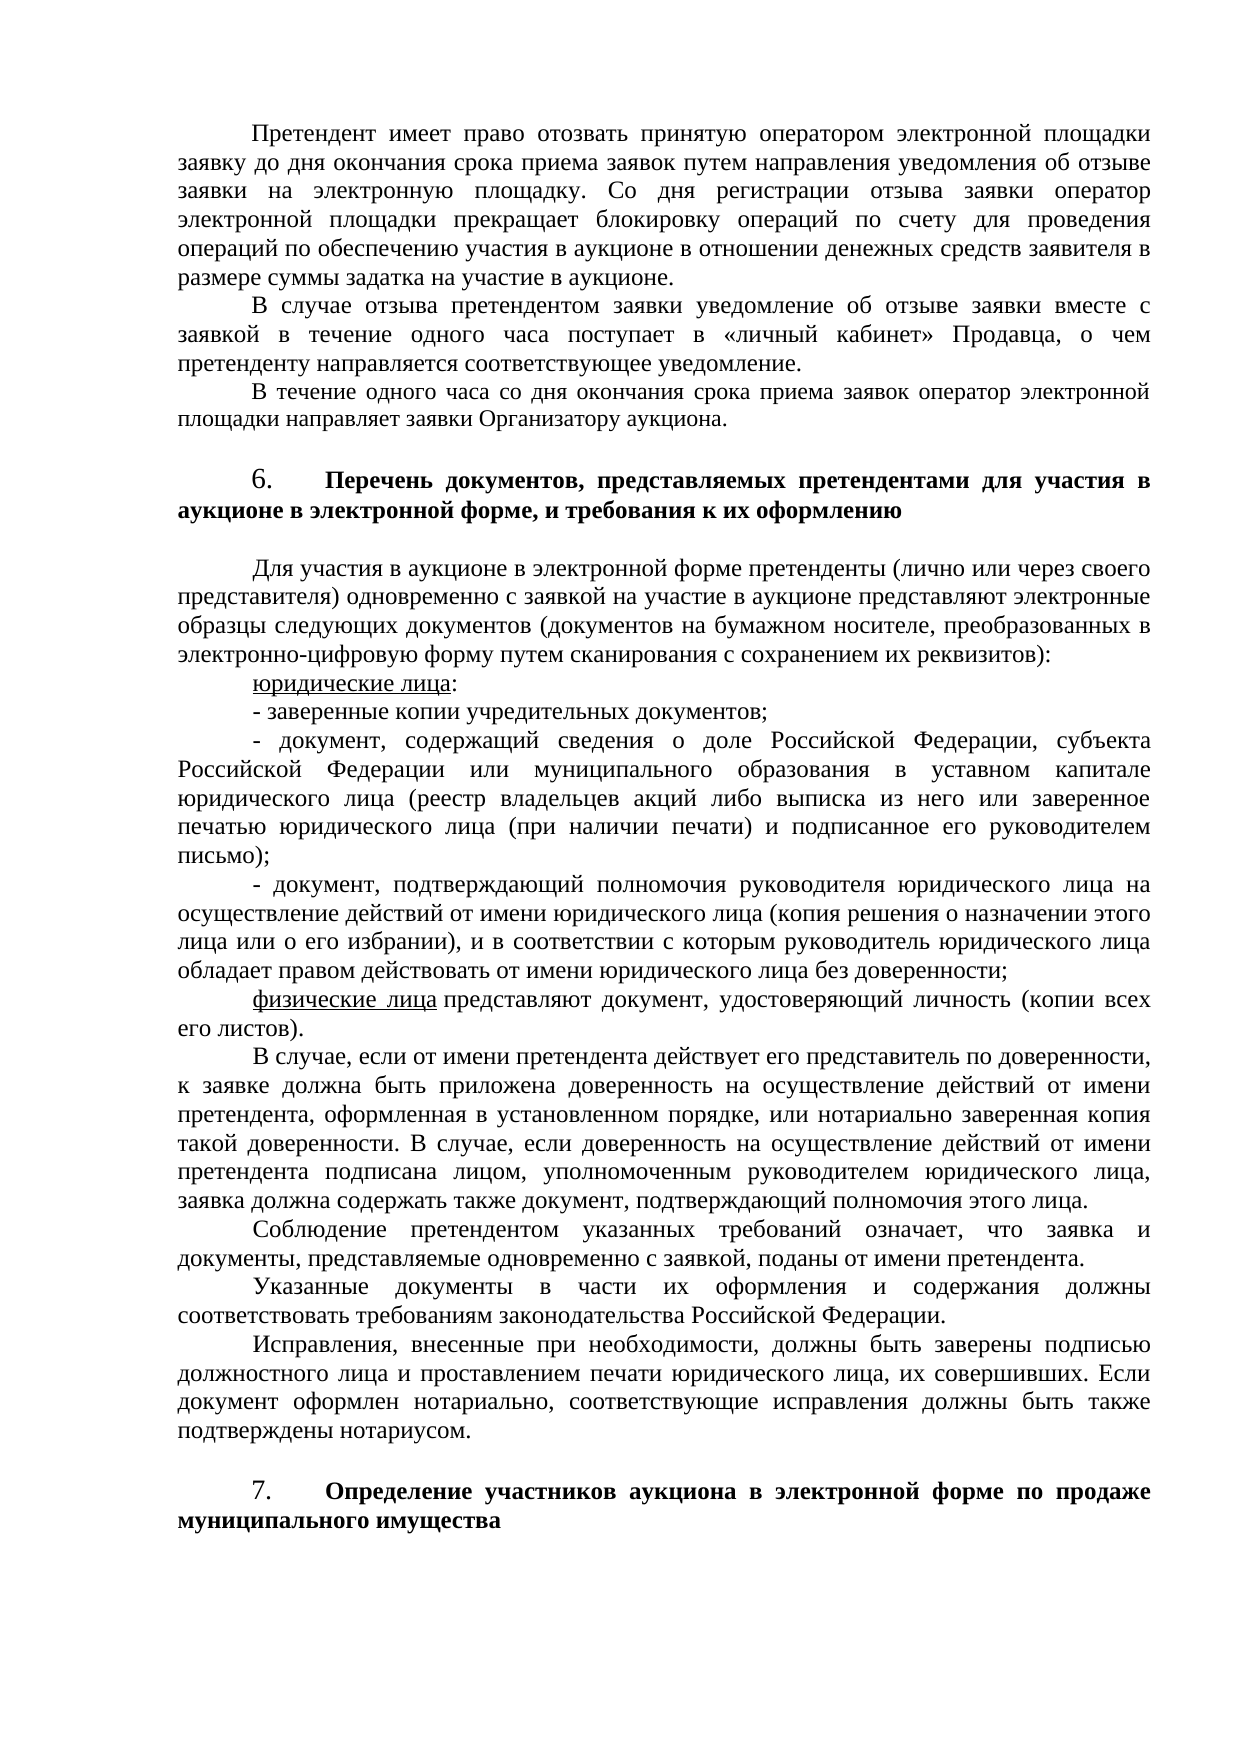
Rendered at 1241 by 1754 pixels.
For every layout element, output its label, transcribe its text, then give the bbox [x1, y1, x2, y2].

text Указанные документы в части их оформления и содержания должны соответствовать требованиям законодательства Российской Федерации. [177, 1271, 1152, 1329]
text юридические лица: [177, 668, 1152, 696]
text - документ, содержащий сведения о доле Российской Федерации, субъекта Российской Федерации или муниципального образования в уставном капитале юридического лица (реестр владельцев акций либо выписка из него или заверенное печатью юридического лица (при наличии печати) и подписанное его руководителем письмо); [177, 725, 1152, 869]
text физические лица представляют документ, удостоверяющий личность (копии всех его листов). [177, 984, 1152, 1041]
text В случае, если от имени претендента действует его представитель по доверенности, к заявке должна быть приложена доверенность на осуществление действий от имени претендента, оформленная в установленном порядке, или нотариально заверенная копия такой доверенности. В случае, если доверенность на осуществление действий от имени претендента подписана лицом, уполномоченным руководителем юридического лица, заявка должна содержать также документ, подтверждающий полномочия этого лица. [177, 1041, 1152, 1214]
text Соблюдение претендентом указанных требований означает, что заявка и документы, представляемые одновременно с заявкой, поданы от имени претендента. [177, 1214, 1152, 1271]
text Претендент имеет право отозвать принятую оператором электронной площадки заявку до дня окончания срока приема заявок путем направления уведомления об отзыве заявки на электронную площадку. Со дня регистрации отзыва заявки оператор электронной площадки прекращает блокировку операций по счету для проведения операций по обеспечению участия в аукционе в отношении денежных средств заявителя в размере суммы задатка на участие в аукционе. [177, 118, 1152, 291]
text - заверенные копии учредительных документов; [177, 696, 1152, 725]
list Определение участников аукциона в электронной форме по продаже муниципального имущества [177, 1473, 1152, 1534]
text В случае отзыва претендентом заявки уведомление об отзыве заявки вместе с заявкой в течение одного часа поступает в «личный кабинет» Продавца, о чем претенденту направляется соответствующее уведомление. [177, 291, 1152, 377]
text Исправления, внесенные при необходимости, должны быть заверены подписью должностного лица и проставлением печати юридического лица, их совершивших. Если документ оформлен нотариально, соответствующие исправления должны быть также подтверждены нотариусом. [177, 1329, 1152, 1444]
text Для участия в аукционе в электронной форме претенденты (лично или через своего представителя) одновременно с заявкой на участие в аукционе представляют электронные образцы следующих документов (документов на бумажном носителе, преобразованных в электронно-цифровую форму путем сканирования с сохранением их реквизитов): [177, 553, 1152, 668]
list Перечень документов, представляемых претендентами для участия в аукционе в электронной форме, и требования к их оформлению [177, 461, 1152, 523]
text - документ, подтверждающий полномочия руководителя юридического лица на осуществление действий от имени юридического лица (копия решения о назначении этого лица или о его избрании), и в соответствии с которым руководитель юридического лица обладает правом действовать от имени юридического лица без доверенности; [177, 869, 1152, 984]
text В течение одного часа со дня окончания срока приема заявок оператор электронной площадки направляет заявки Организатору аукциона. [177, 377, 1152, 432]
